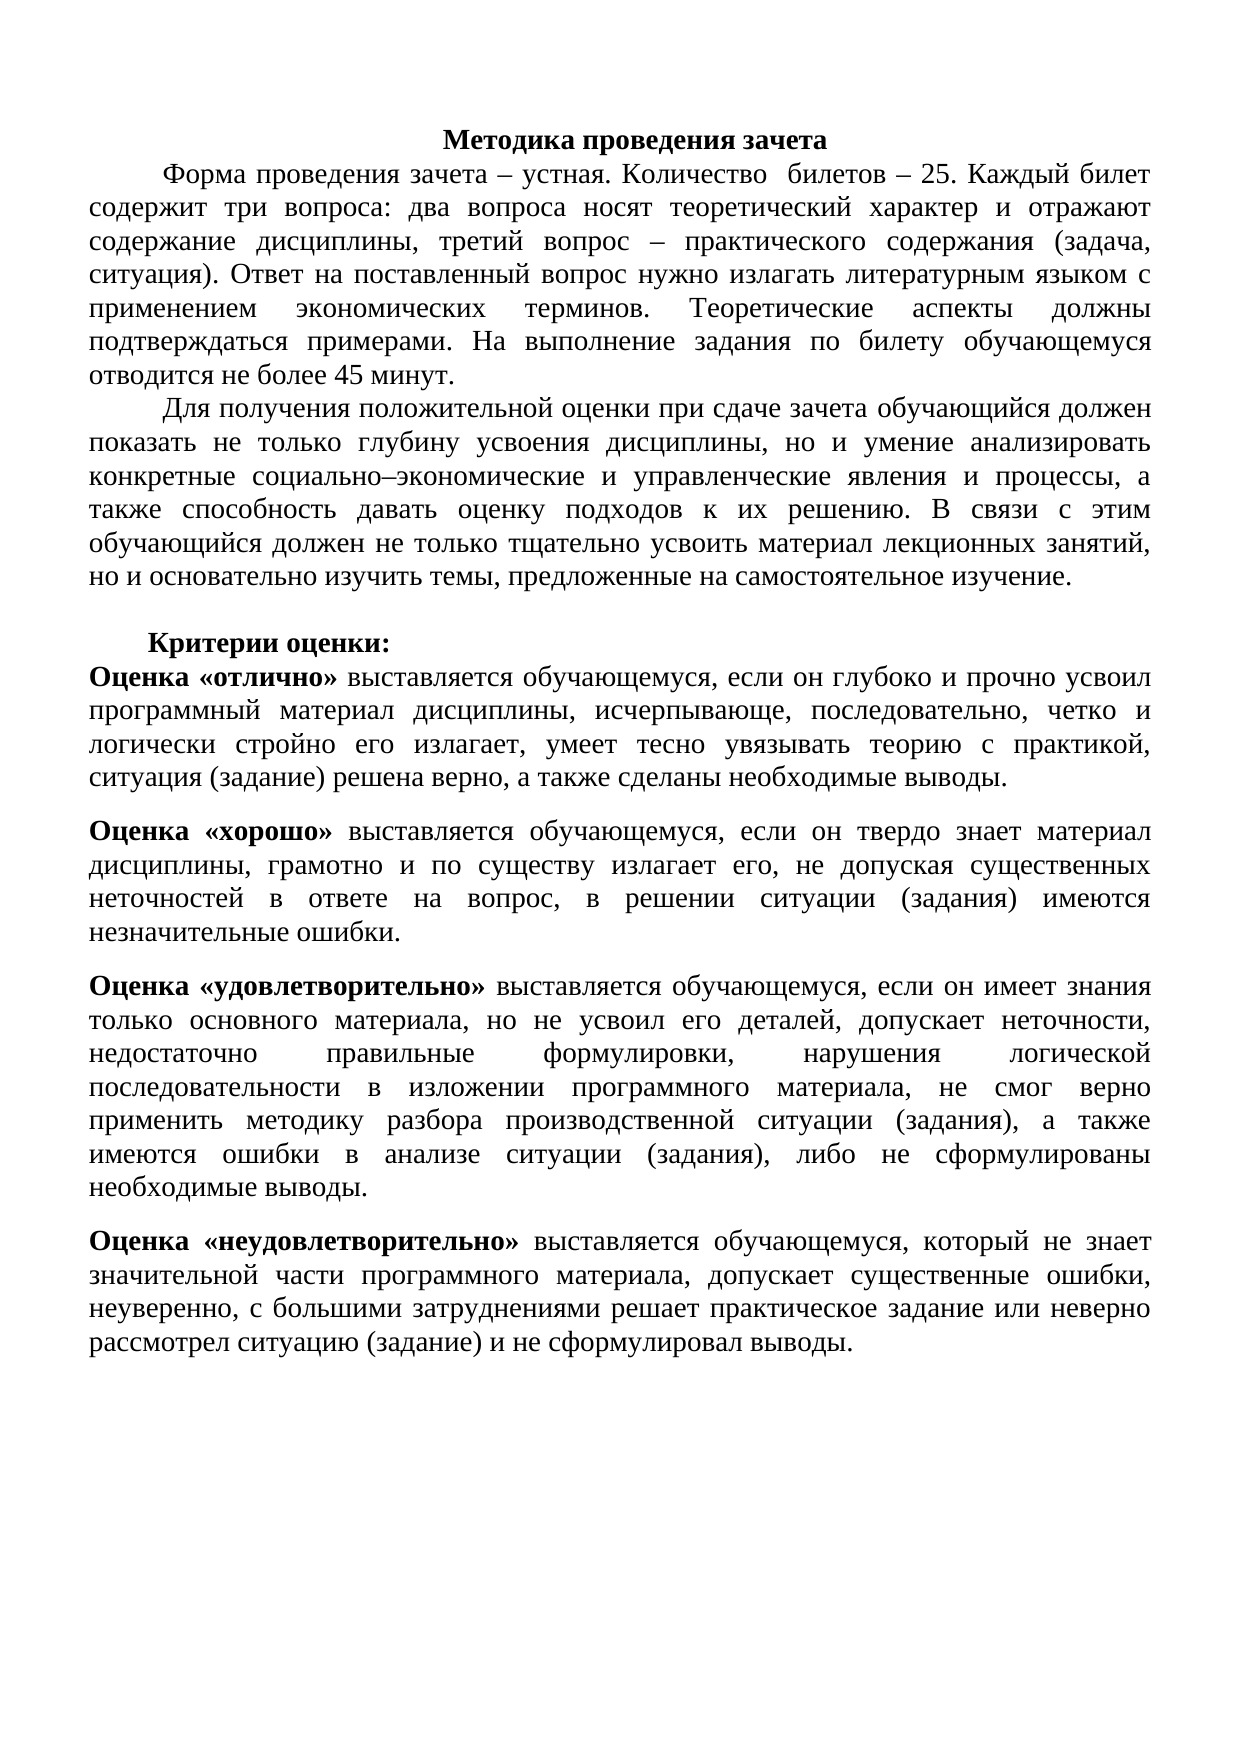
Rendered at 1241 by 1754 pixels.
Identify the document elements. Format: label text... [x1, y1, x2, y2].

text Оценка «отлично» выставляется обучающемуся, если он глубоко и прочно усвоил программный материал дисциплины, исчерпывающе, последовательно, четко и логически стройно его излагает, умеет тесно увязывать теорию с практикой, ситуация (задание) решена верно, а также сделаны необходимые выводы. [89, 659, 1152, 793]
text Форма проведения зачета – устная. Количество билетов – 25. Каждый билет содержит три вопроса: два вопроса носят теоретический характер и отражают содержание дисциплины, третий вопрос – практического содержания (задача, ситуация). Ответ на поставленный вопрос нужно излагать литературным языком с применением экономических терминов. Теоретические аспекты должны подтверждаться примерами. На выполнение задания по билету обучающемуся отводится не более 45 минут. [89, 156, 1152, 391]
text Оценка «хорошо» выставляется обучающемуся, если он твердо знает материал дисциплины, грамотно и по существу излагает его, не допуская существенных неточностей в ответе на вопрос, в решении ситуации (задания) имеются незначительные ошибки. [89, 813, 1152, 948]
text Оценка «удовлетворительно» выставляется обучающемуся, если он имеет знания только основного материала, но не усвоил его деталей, допускает неточности, недостаточно правильные формулировки, нарушения логической последовательности в изложении программного материала, не смог верно применить методику разбора производственной ситуации (задания), а также имеются ошибки в анализе ситуации (задания), либо не сформулированы необходимые выводы. [89, 968, 1152, 1203]
text Оценка «неудовлетворительно» выставляется обучающемуся, который не знает значительной части программного материала, допускает существенные ошибки, неуверенно, с большими затруднениями решает практическое задание или неверно рассмотрел ситуацию (задание) и не сформулировал выводы. [89, 1223, 1152, 1358]
text Критерии оценки: [118, 625, 1152, 659]
text Методика проведения зачета [118, 122, 1152, 156]
text Для получения положительной оценки при сдаче зачета обучающийся должен показать не только глубину усвоения дисциплины, но и умение анализировать конкретные социально–экономические и управленческие явления и процессы, а также способность давать оценку подходов к их решению. В связи с этим обучающийся должен не только тщательно усвоить материал лекционных занятий, но и основательно изучить темы, предложенные на самостоятельное изучение. [89, 391, 1152, 592]
